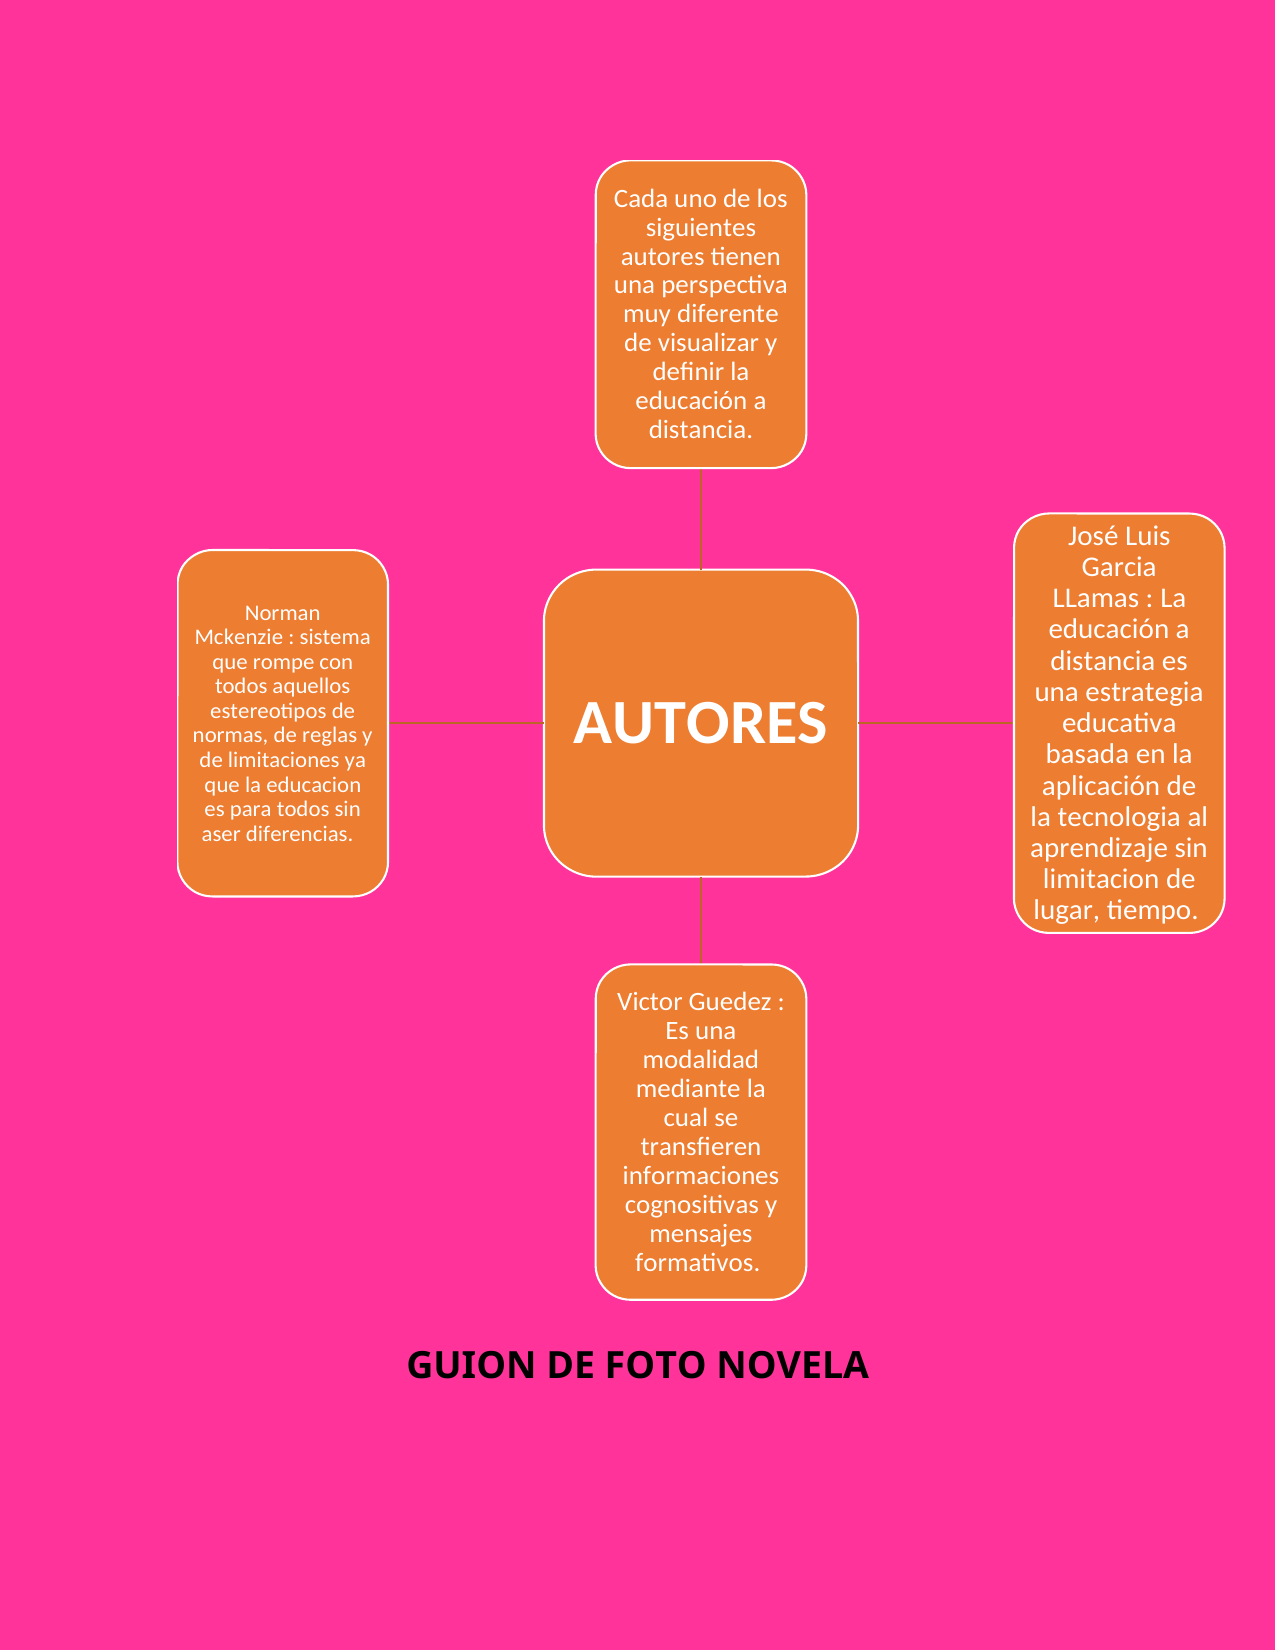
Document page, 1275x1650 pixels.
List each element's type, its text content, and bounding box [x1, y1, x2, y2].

text GUION DE FOTO NOVELA [177, 1338, 1098, 1389]
